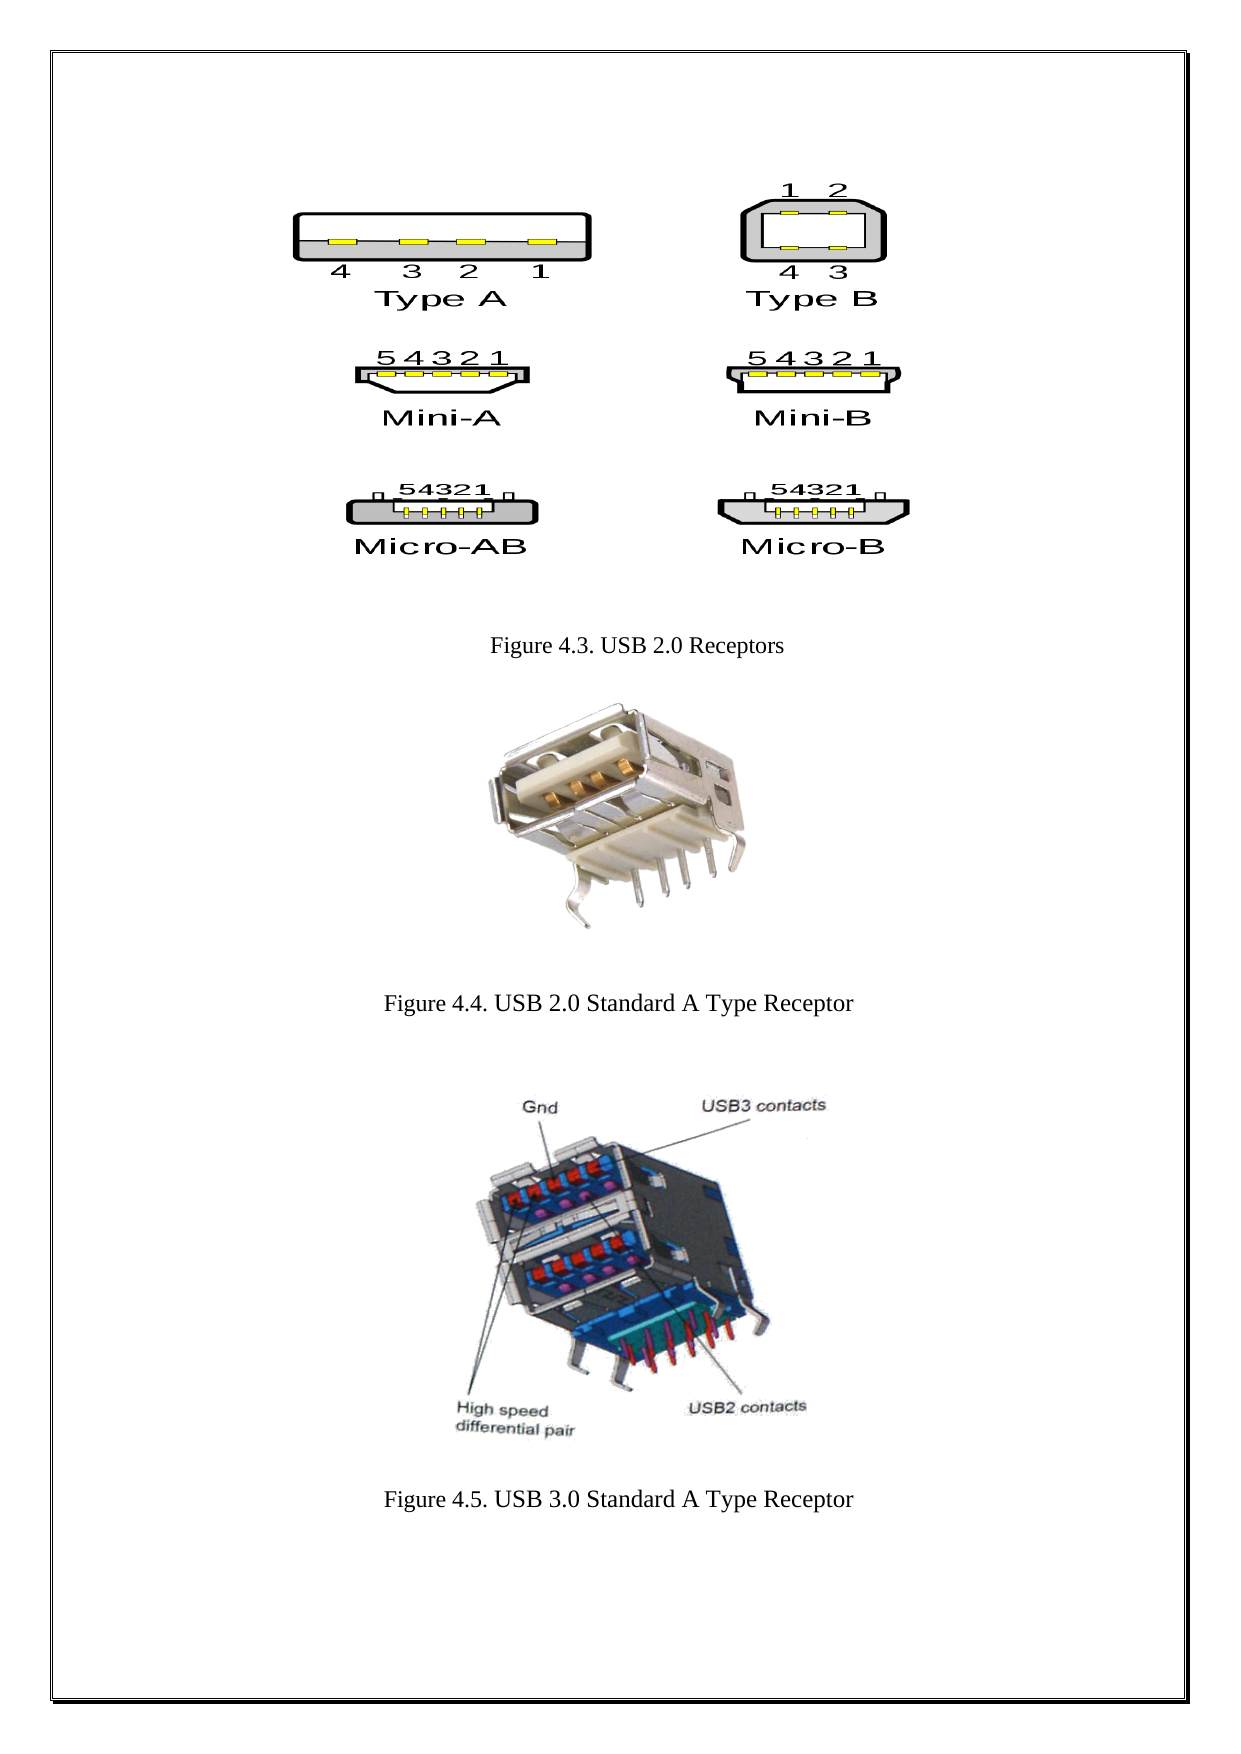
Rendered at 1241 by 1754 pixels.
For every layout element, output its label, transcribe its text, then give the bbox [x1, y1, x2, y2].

text Figure 4.4. USB 2.0 Standard A Type Receptor [150, 988, 1087, 1017]
text Figure 4.5. USB 3.0 Standard A Type Receptor [150, 1484, 1087, 1513]
picture [187, 150, 1014, 588]
text Figure 4.3. USB 2.0 Receptors [187, 631, 1087, 658]
picture [439, 1090, 842, 1447]
picture [459, 672, 778, 954]
